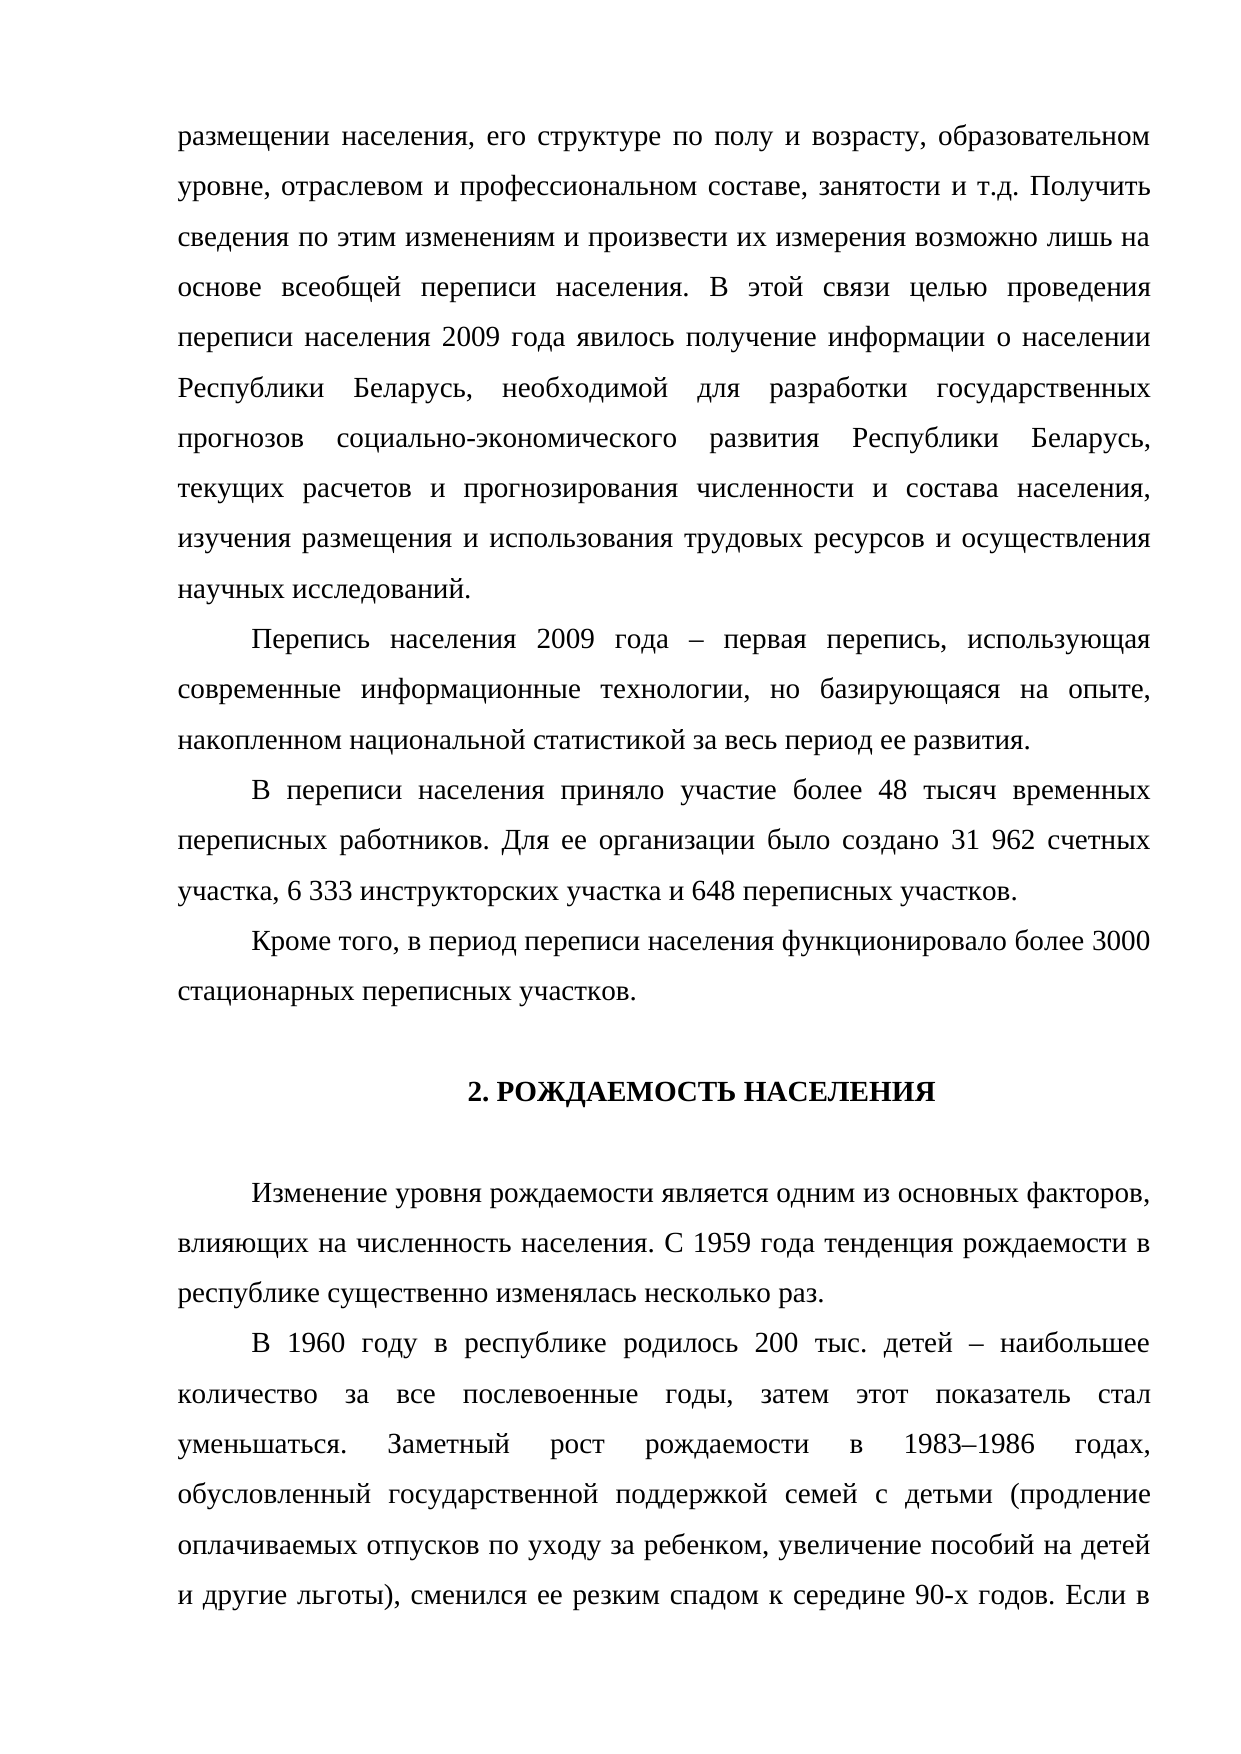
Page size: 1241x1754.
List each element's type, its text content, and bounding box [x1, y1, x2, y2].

text Кроме того, в период переписи населения функционировало более 3000 стационарных переписных участков. [177, 923, 1152, 1007]
text Изменение уровня рождаемости является одним из основных факторов, влияющих на численность населения. С 1959 года тенденция рождаемости в республике существенно изменялась несколько раз. [177, 1175, 1152, 1309]
text В переписи населения приняло участие более 48 тысяч временных переписных работников. Для ее организации было создано 31 962 счетных участка, 6 333 инструкторских участка и 648 переписных участков. [177, 772, 1152, 906]
text Перепись населения 2009 года – первая перепись, использующая современные информационные технологии, но базирующаяся на опыте, накопленном национальной статистикой за весь период ее развития. [177, 621, 1152, 755]
text 2. РОЖДАЕМОСТЬ НАСЕЛЕНИЯ [177, 1074, 1152, 1108]
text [177, 1326, 1152, 1611]
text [177, 118, 1152, 604]
